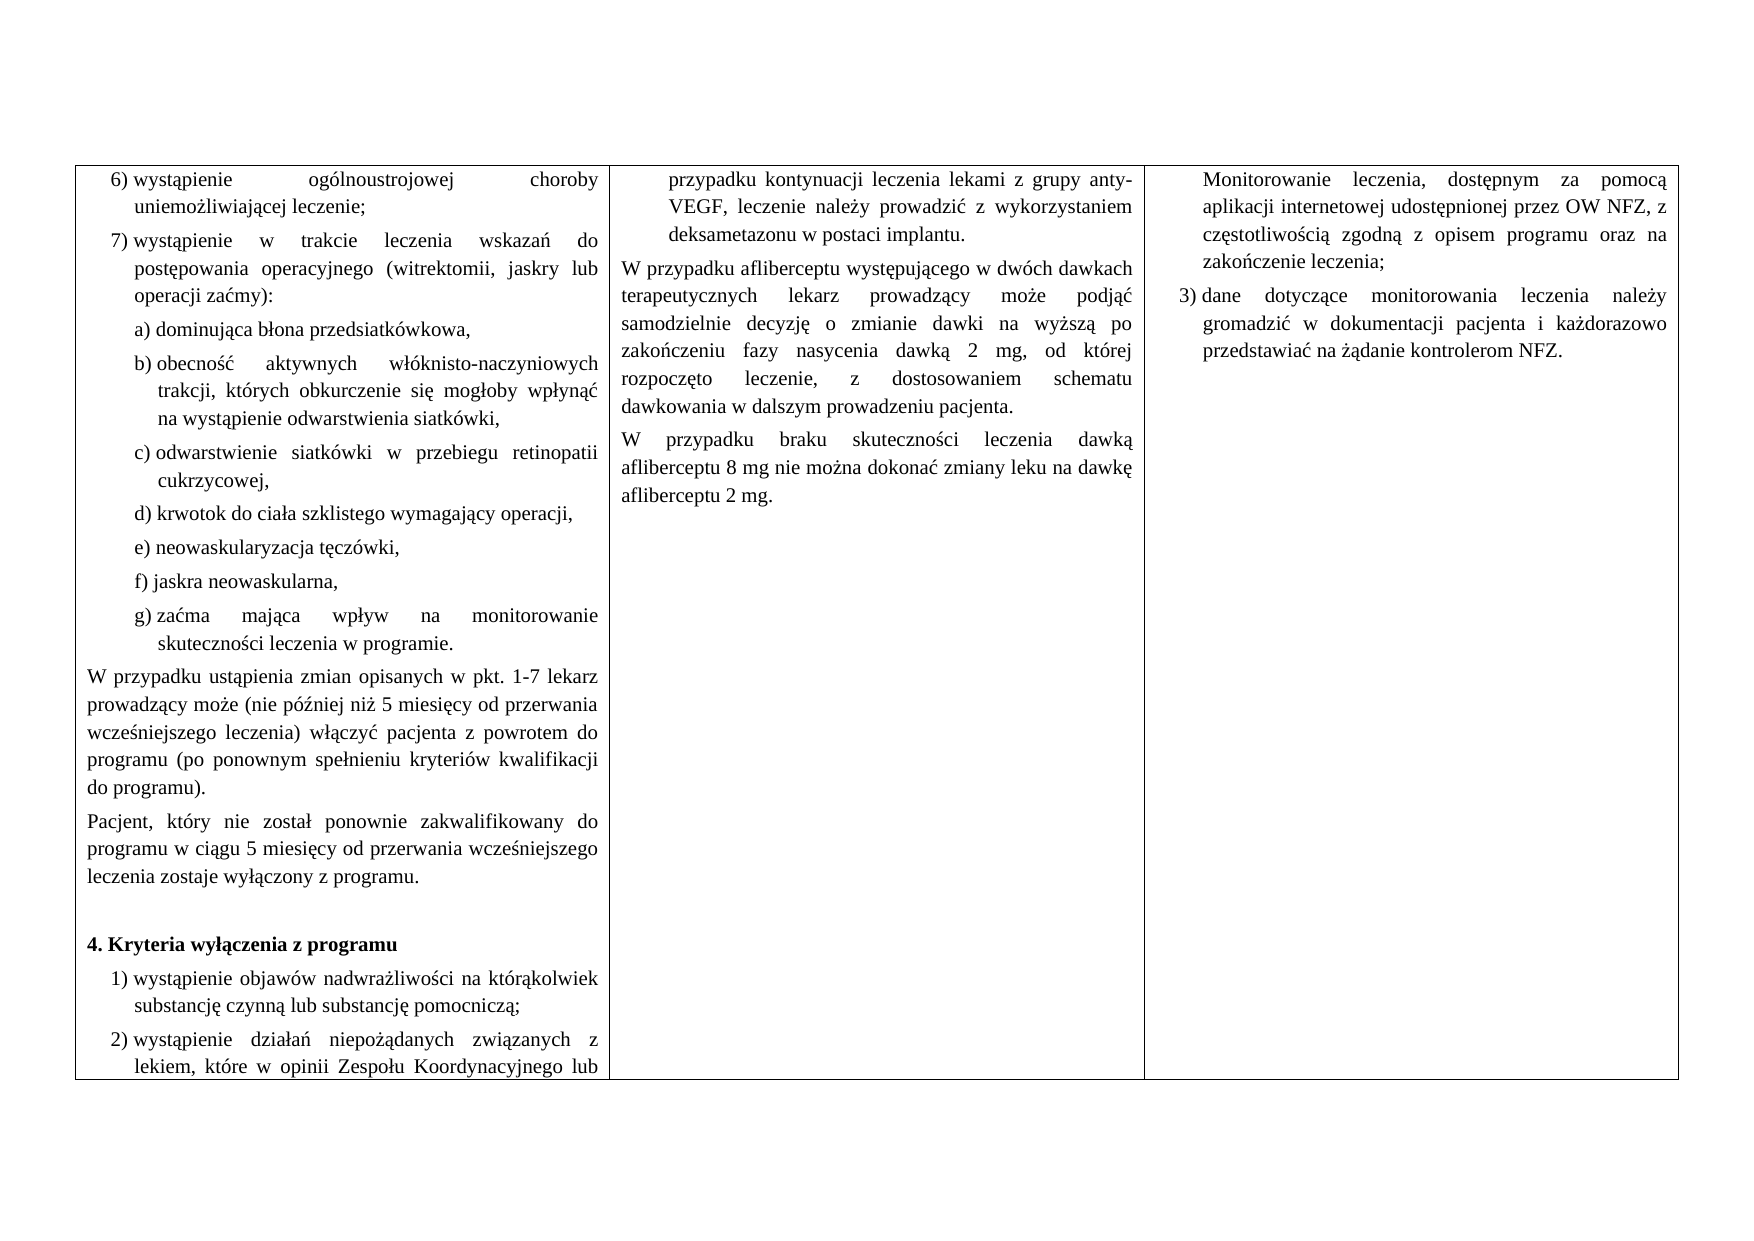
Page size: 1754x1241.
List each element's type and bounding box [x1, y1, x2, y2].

table_cell [1145, 166, 1678, 1078]
table_cell [76, 166, 609, 1078]
table_cell [610, 166, 1144, 1078]
